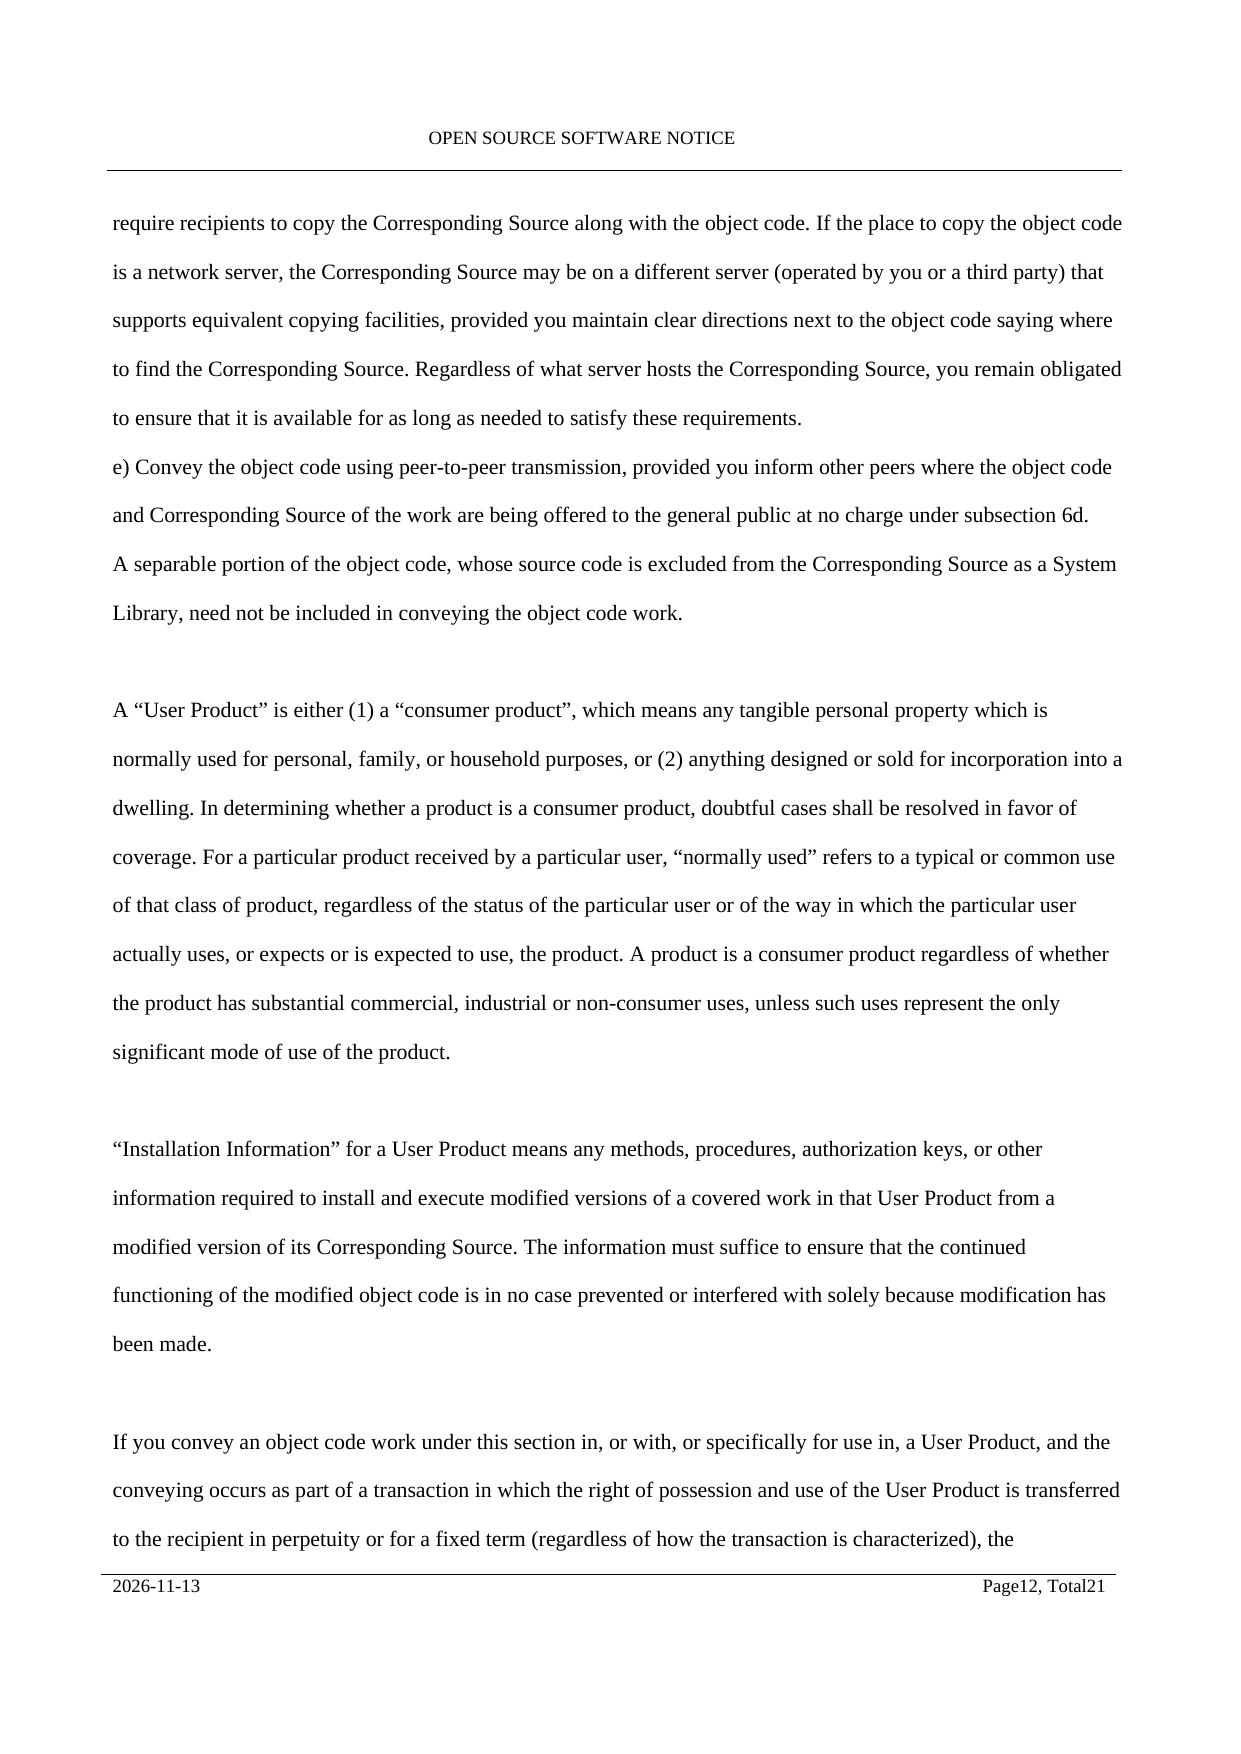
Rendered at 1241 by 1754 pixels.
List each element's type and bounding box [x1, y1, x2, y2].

text [112, 206, 1128, 1555]
